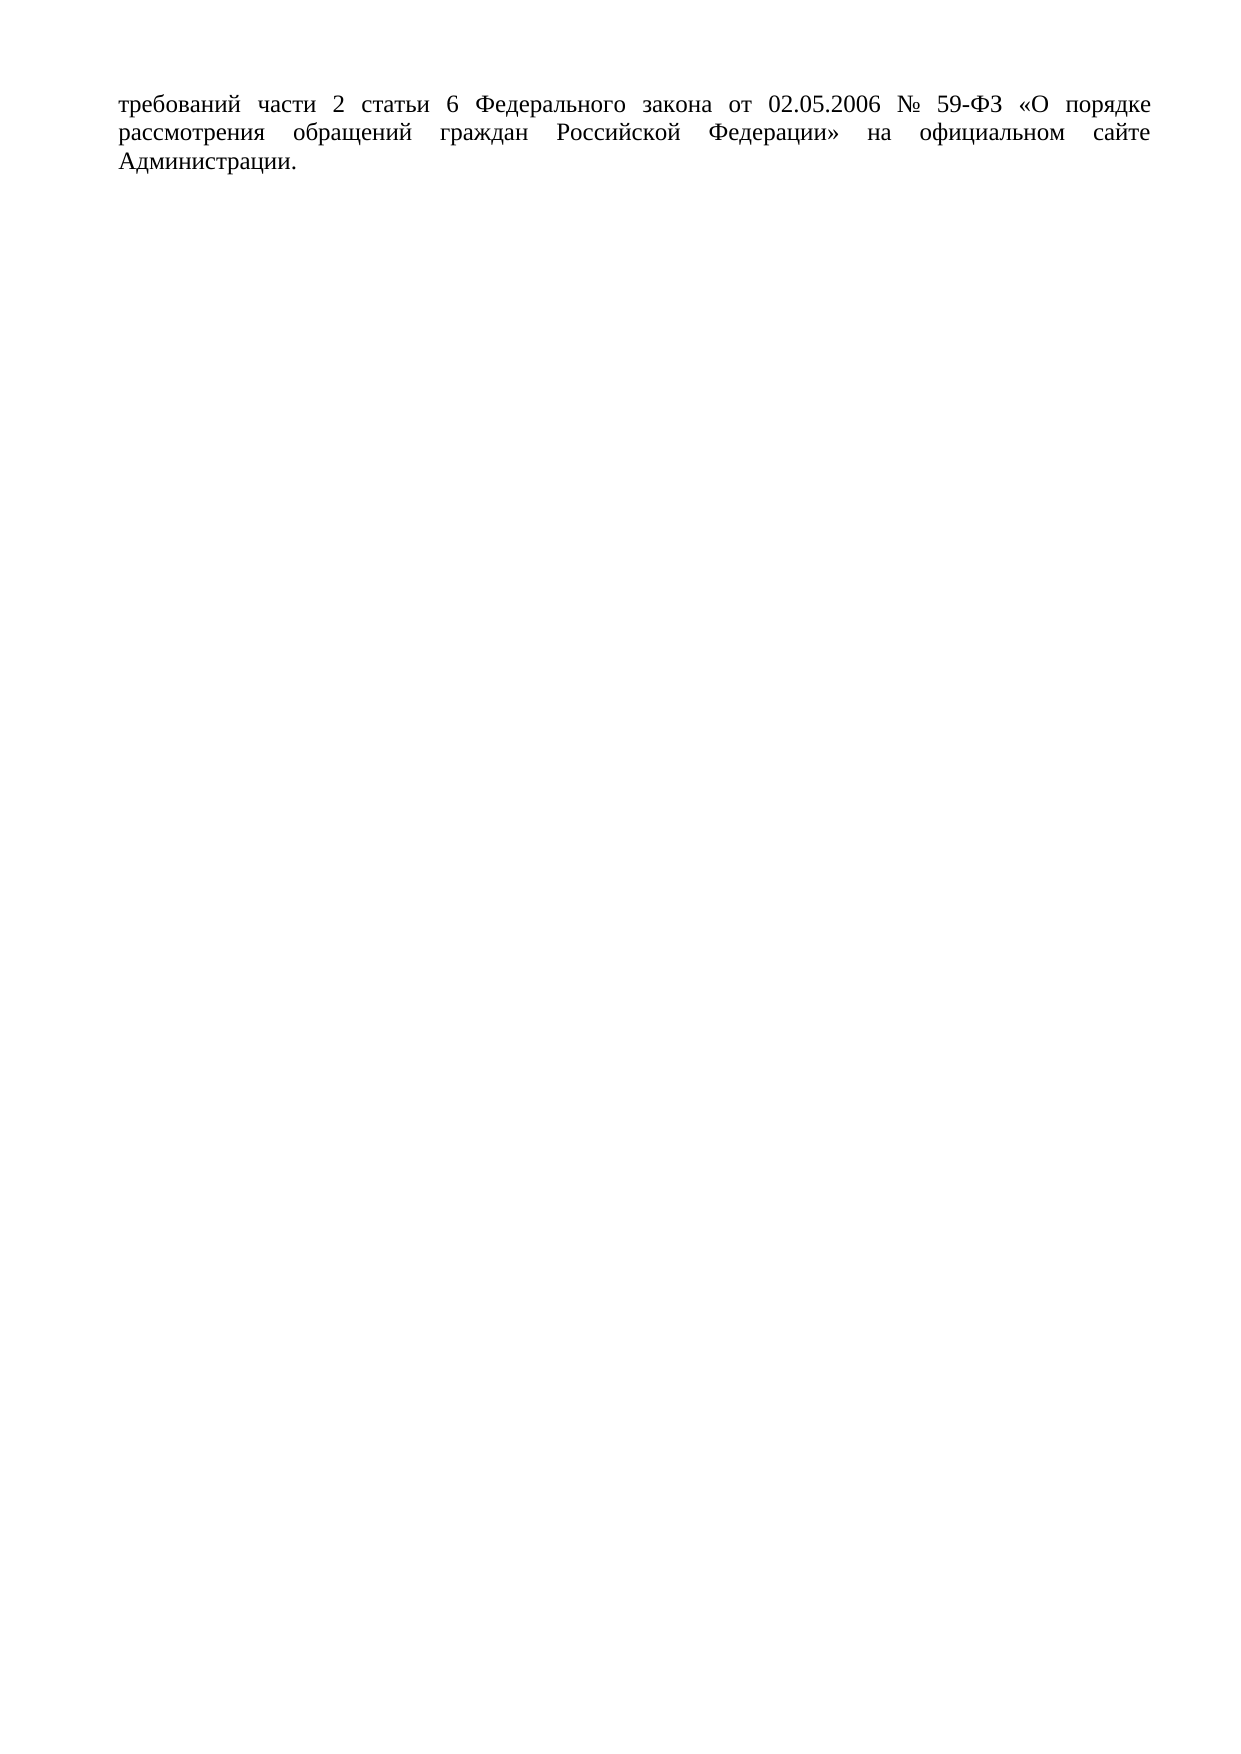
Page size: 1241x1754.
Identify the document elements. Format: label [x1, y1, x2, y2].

text [118, 89, 1152, 175]
